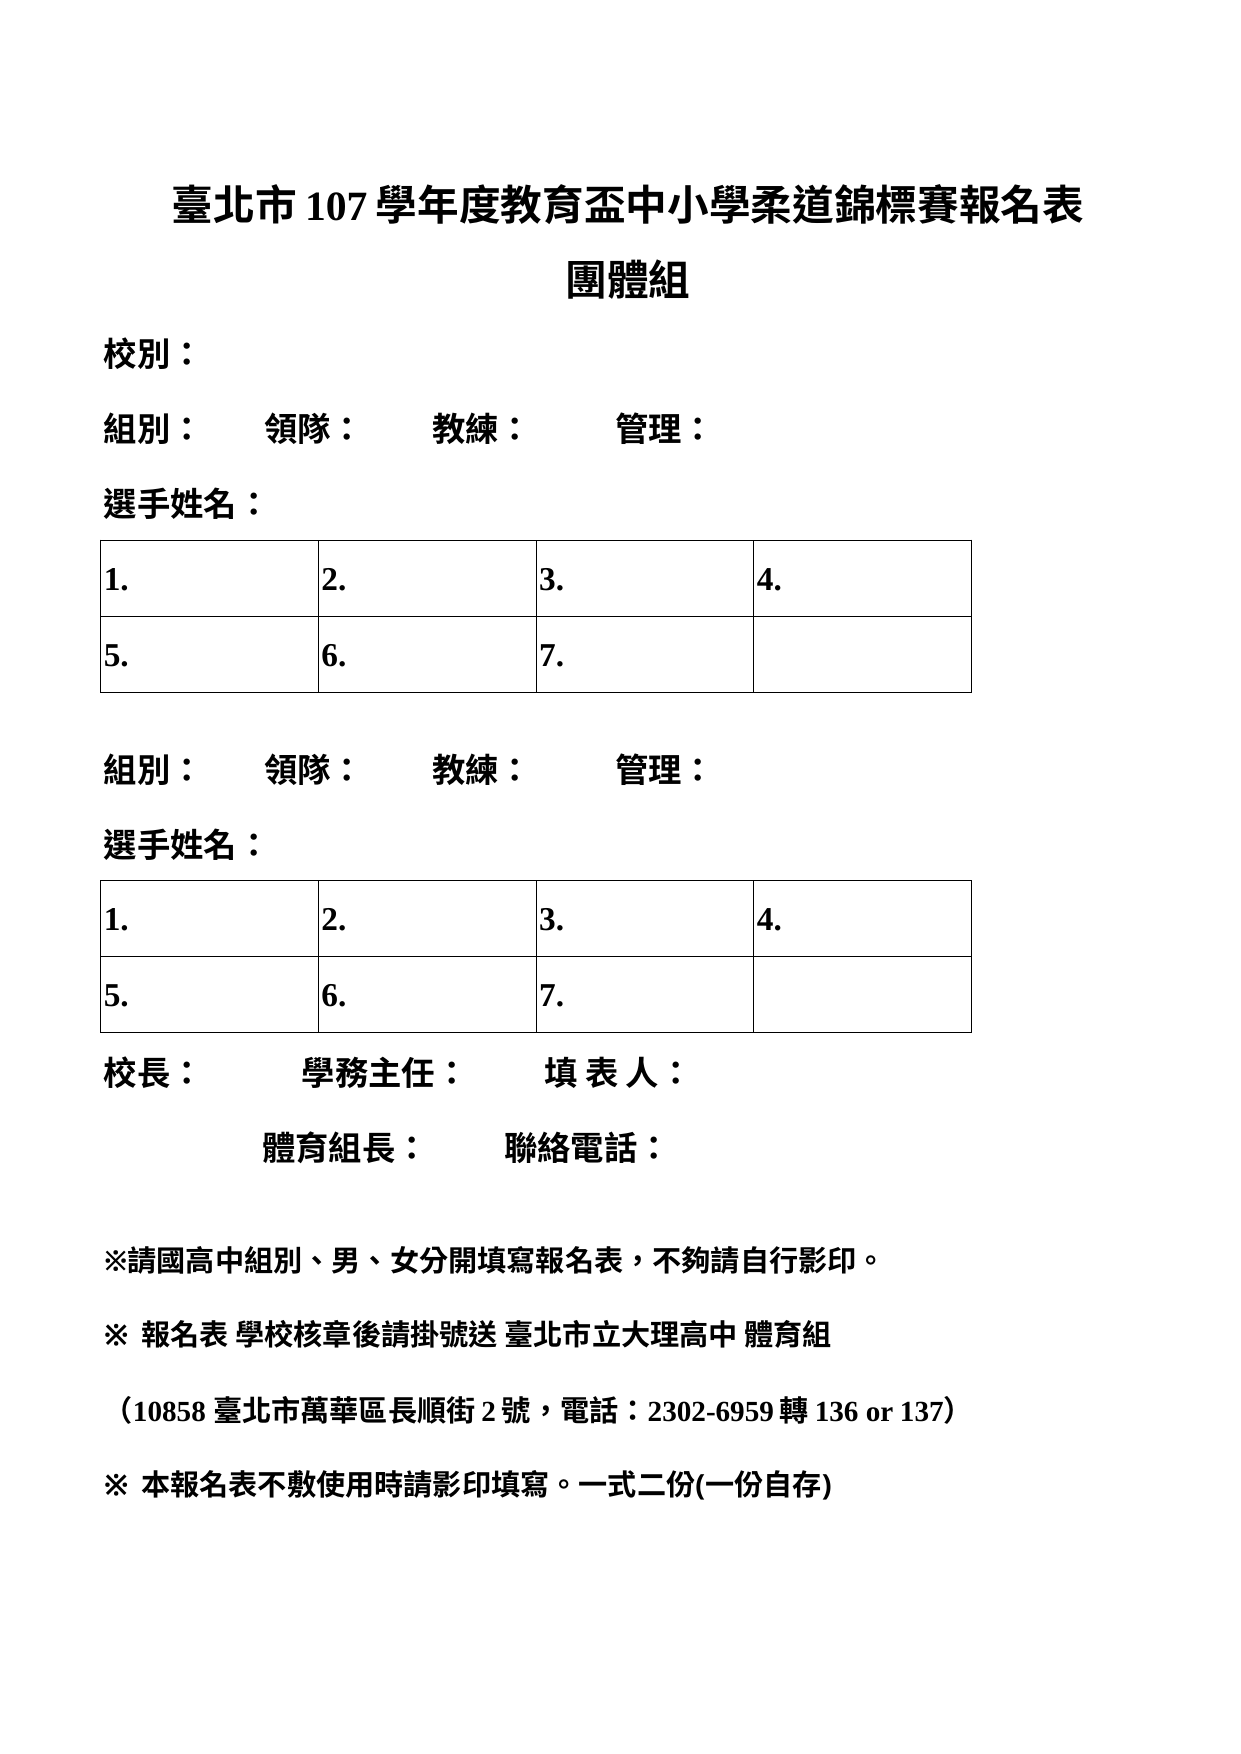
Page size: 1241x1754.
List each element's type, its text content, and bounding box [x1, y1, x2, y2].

text 校別： [103, 314, 1152, 389]
table_cell 6. [319, 957, 536, 1032]
table_cell [754, 617, 971, 692]
text 校長： 學務主任： 填 表 人： [103, 1033, 1152, 1108]
table_cell 7. [537, 617, 753, 692]
table_cell 5. [101, 617, 318, 692]
table_header 3. [537, 881, 753, 956]
table_cell 6. [319, 617, 536, 692]
list 報名表 學校核章後請掛號送 臺北市立大理高中 體育組 [103, 1296, 1152, 1371]
text 臺北市107學年度教育盃中小學柔道錦標賽報名表 [103, 164, 1152, 239]
text 組別： 領隊： 教練： 管理： [103, 730, 1152, 805]
text 體育組長： 聯絡電話： [103, 1108, 1152, 1183]
text 選手姓名： [103, 805, 1152, 880]
list 本報名表不敷使用時請影印填寫。一式二份(一份自存) [103, 1446, 1152, 1521]
table_header 1. [101, 541, 318, 616]
text 團體組 [103, 239, 1152, 314]
text （10858 臺北市萬華區長順街2號，電話：2302-6959轉136 or 137） [103, 1371, 1152, 1446]
table_header 3. [537, 541, 753, 616]
table_cell 5. [101, 957, 318, 1032]
text 選手姓名： [103, 464, 1152, 539]
table_header 2. [319, 541, 536, 616]
table_header 4. [754, 881, 971, 956]
table_header 1. [101, 881, 318, 956]
table_header 2. [319, 881, 536, 956]
text 組別： 領隊： 教練： 管理： [103, 389, 1152, 464]
text ※請國高中組別、男、女分開填寫報名表，不夠請自行影印。 [103, 1221, 1152, 1296]
table_header 4. [754, 541, 971, 616]
table_cell 7. [537, 957, 753, 1032]
table_cell [754, 957, 971, 1032]
